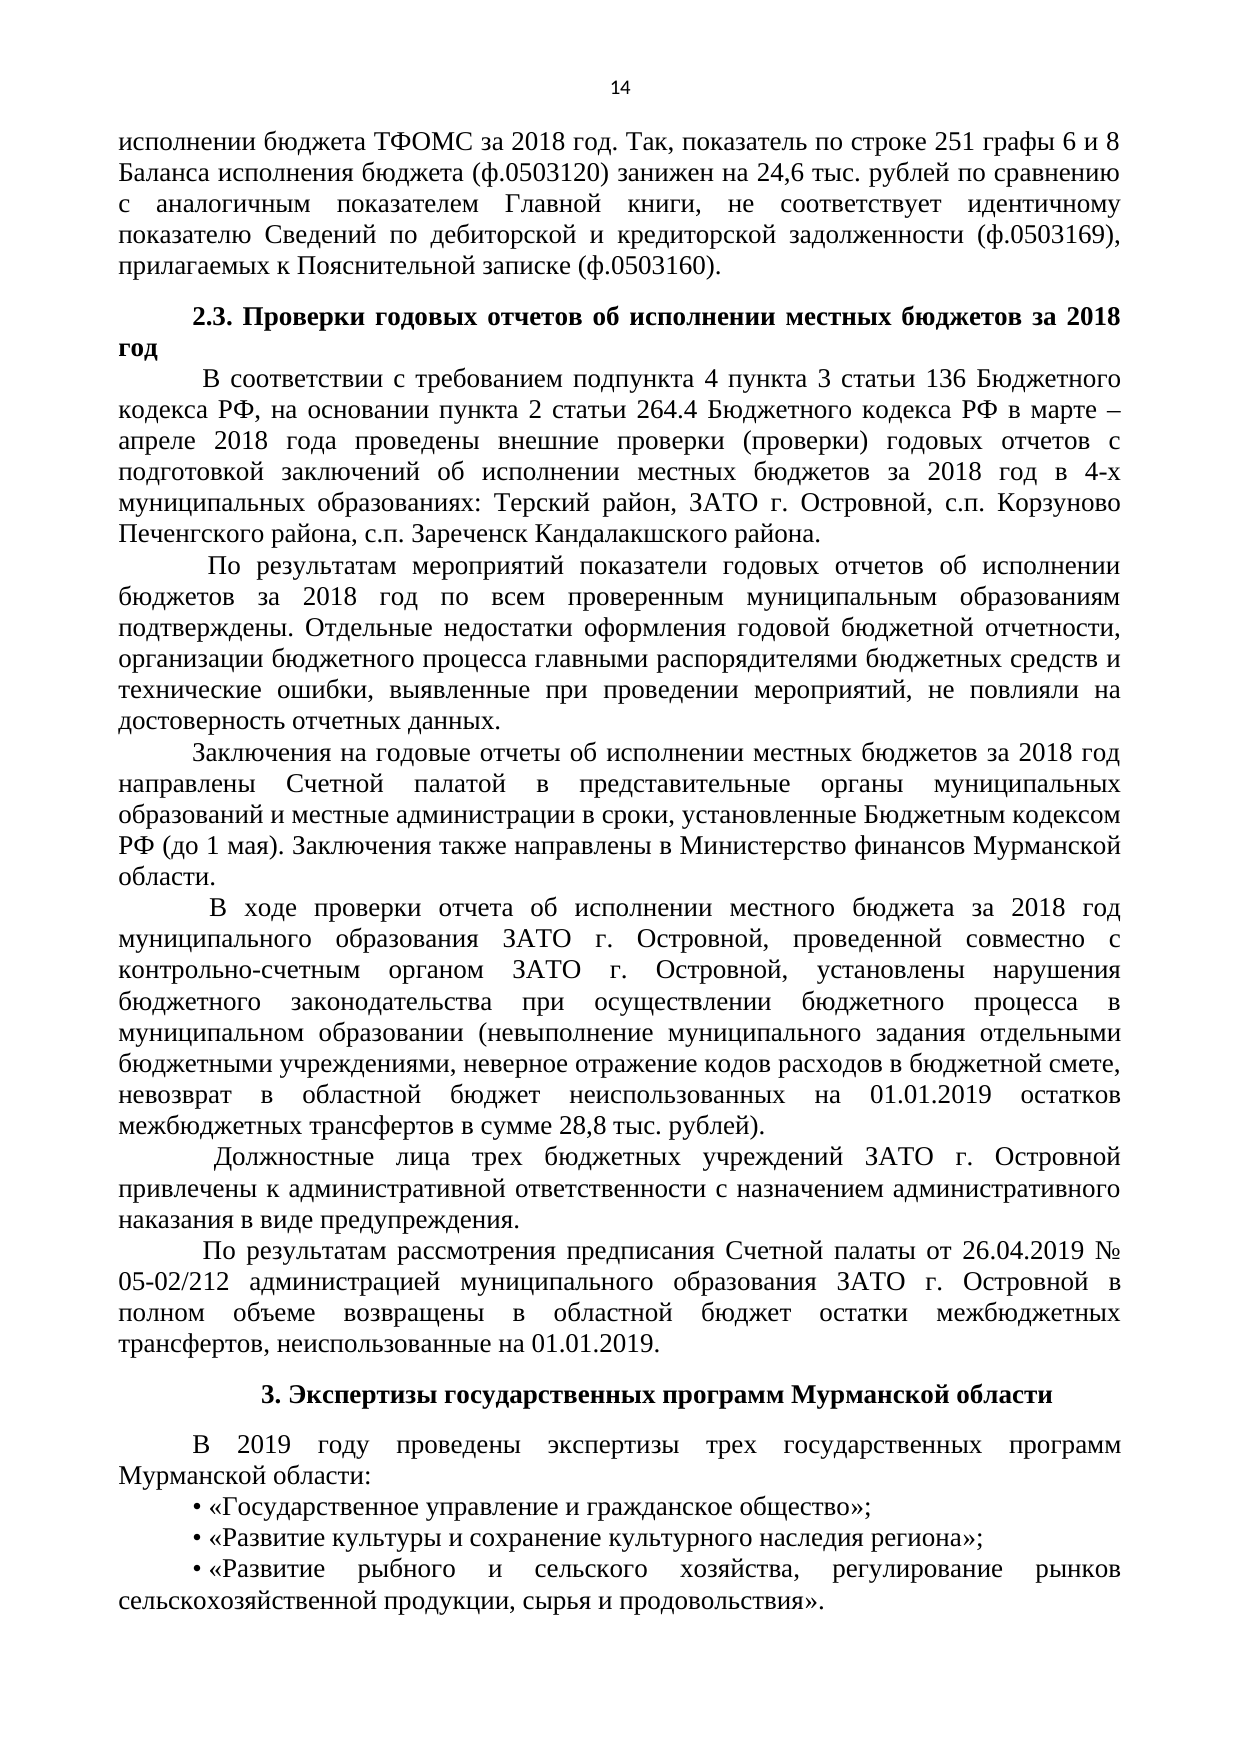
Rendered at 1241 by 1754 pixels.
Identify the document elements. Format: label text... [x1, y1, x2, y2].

text В соответствии с требованием подпункта 4 пункта 3 статьи 136 Бюджетного кодекса РФ, на основании пункта 2 статьи 264.4 Бюджетного кодекса РФ в марте – апреле 2018 года проведены внешние проверки (проверки) годовых отчетов с подготовкой заключений об исполнении местных бюджетов за 2018 год в 4-х муниципальных образованиях: Терский район, ЗАТО г. Островной, с.п. Корзуново Печенгского района, с.п. Зареченск Кандалакшского района. [118, 362, 1122, 549]
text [118, 125, 1122, 280]
text По результатам рассмотрения предписания Счетной палаты от 26.04.2019 № 05-02/212 администрацией муниципального образования ЗАТО г. Островной в полном объеме возвращены в областной бюджет остатки межбюджетных трансфертов, неиспользованные на 01.01.2019. [118, 1234, 1122, 1358]
text В 2019 году проведены экспертизы трех государственных программ Мурманской области: [118, 1428, 1122, 1490]
text • «Развитие культуры и сохранение культурного наследия региона»; [118, 1521, 1122, 1553]
text • «Развитие рыбного и сельского хозяйства, регулирование рынков сельскохозяйственной продукции, сырья и продовольствия». [118, 1553, 1122, 1615]
text 2.3. Проверки годовых отчетов об исполнении местных бюджетов за 2018 год [118, 299, 1122, 362]
text Заключения на годовые отчеты об исполнении местных бюджетов за 2018 год направлены Счетной палатой в представительные органы муниципальных образований и местные администрации в сроки, установленные Бюджетным кодексом РФ (до 1 мая). Заключения также направлены в Министерство финансов Мурманской области. [118, 736, 1122, 891]
text • «Государственное управление и гражданское общество»; [118, 1490, 1122, 1521]
text В ходе проверки отчета об исполнении местного бюджета за 2018 год муниципального образования ЗАТО г. Островной, проведенной совместно с контрольно-счетным органом ЗАТО г. Островной, установлены нарушения бюджетного законодательства при осуществлении бюджетного процесса в муниципальном образовании (невыполнение муниципального задания отдельными бюджетными учреждениями, неверное отражение кодов расходов в бюджетной смете, невозврат в областной бюджет неиспользованных на 01.01.2019 остатков межбюджетных трансфертов в сумме 28,8 тыс. рублей). [118, 891, 1122, 1141]
text По результатам мероприятий показатели годовых отчетов об исполнении бюджетов за 2018 год по всем проверенным муниципальным образованиям подтверждены. Отдельные недостатки оформления годовой бюджетной отчетности, организации бюджетного процесса главными распорядителями бюджетных средств и технические ошибки, выявленные при проведении мероприятий, не повлияли на достоверность отчетных данных. [118, 549, 1122, 736]
text Должностные лица трех бюджетных учреждений ЗАТО г. Островной привлечены к административной ответственности с назначением административного наказания в виде предупреждения. [118, 1141, 1122, 1234]
text 3. Экспертизы государственных программ Мурманской области [118, 1378, 1122, 1409]
